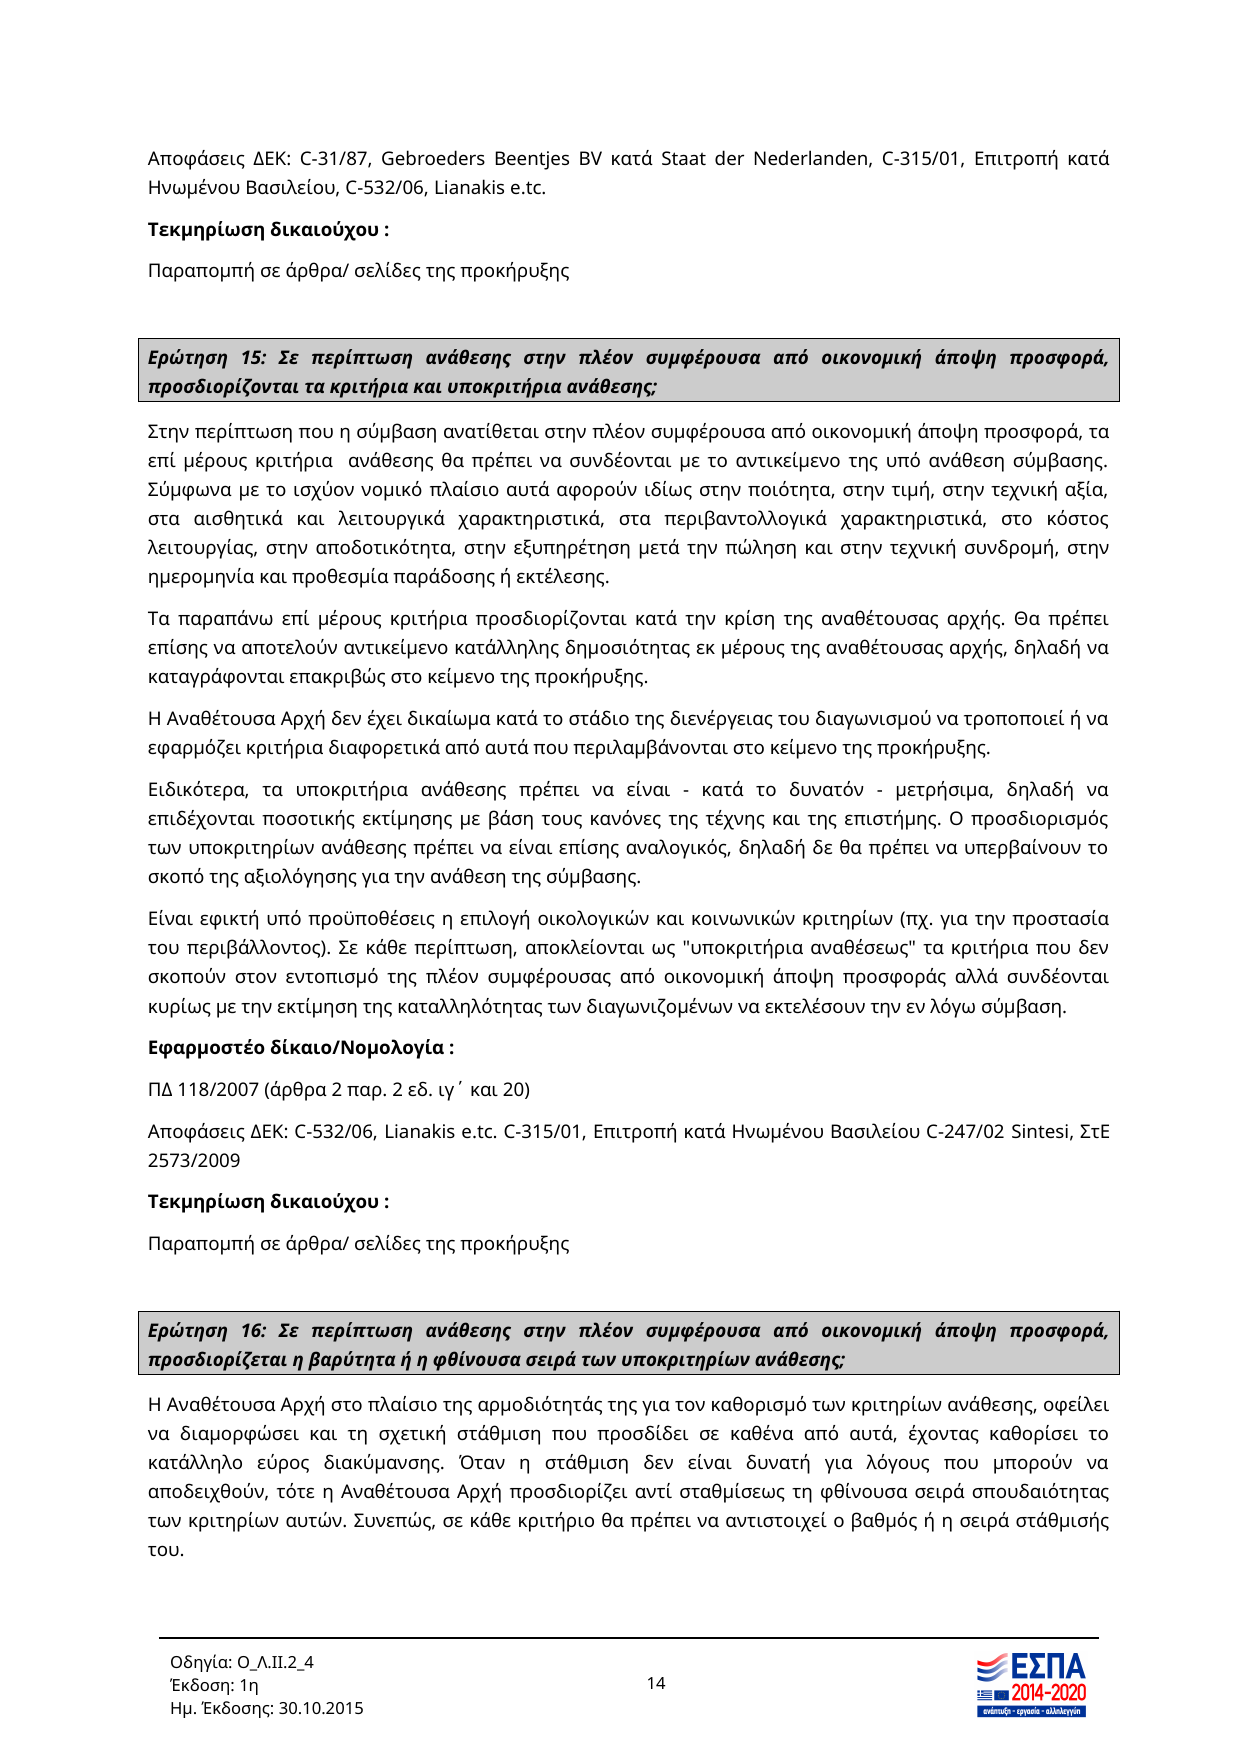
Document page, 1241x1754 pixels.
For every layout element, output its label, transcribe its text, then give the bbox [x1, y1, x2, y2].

text Ερώτηση 16: Σε περίπτωση ανάθεσης στην πλέον συμφέρουσα από οικονομική άποψη προσφορά, προσδιορίζεται η βαρύτητα ή η φθίνουσα σειρά των υποκριτηρίων ανάθεσης; [139, 1312, 1119, 1374]
text Τα παραπάνω επί μέρους κριτήρια προσδιορίζονται κατά την κρίση της αναθέτουσας αρχής. Θα πρέπει επίσης να αποτελούν αντικείμενο κατάλληλης δημοσιότητας εκ μέρους της αναθέτουσας αρχής, δηλαδή να καταγράφονται επακριβώς στο κείμενο της προκήρυξης. [148, 602, 1110, 690]
text Αποφάσεις ΔΕΚ: C-31/87, Gebroeders Beentjes BV κατά Staat der Nederlanden, C-315/01, Επιτροπή κατά Ηνωμένου Βασιλείου, C-532/06, Lianakis e.tc. [148, 142, 1110, 200]
text Είναι εφικτή υπό προϋποθέσεις η επιλογή οικολογικών και κοινωνικών κριτηρίων (πχ. για την προστασία του περιβάλλοντος). Σε κάθε περίπτωση, αποκλείονται ως "υποκριτήρια αναθέσεως" τα κριτήρια που δεν σκοπούν στον εντοπισμό της πλέον συμφέρουσας από οικονομική άποψη προσφοράς αλλά συνδέονται κυρίως με την εκτίμηση της καταλληλότητας των διαγωνιζομένων να εκτελέσουν την εν λόγω σύμβαση. [148, 902, 1110, 1019]
text Η Αναθέτουσα Αρχή δεν έχει δικαίωμα κατά το στάδιο της διενέργειας του διαγωνισμού να τροποποιεί ή να εφαρμόζει κριτήρια διαφορετικά από αυτά που περιλαμβάνονται στο κείμενο της προκήρυξης. [148, 702, 1110, 761]
text Παραπομπή σε άρθρα/ σελίδες της προκήρυξης [148, 254, 1110, 283]
text ΠΔ 118/2007 (άρθρα 2 παρ. 2 εδ. ιγ΄ και 20) [148, 1073, 1110, 1102]
text Παραπομπή σε άρθρα/ σελίδες της προκήρυξης [148, 1227, 1110, 1256]
text Ειδικότερα, τα υποκριτήρια ανάθεσης πρέπει να είναι - κατά το δυνατόν - μετρήσιμα, δηλαδή να επιδέχονται ποσοτικής εκτίμησης με βάση τους κανόνες της τέχνης και της επιστήμης. Ο προσδιορισμός των υποκριτηρίων ανάθεσης πρέπει να είναι επίσης αναλογικός, δηλαδή δε θα πρέπει να υπερβαίνουν το σκοπό της αξιολόγησης για την ανάθεση της σύμβασης. [148, 773, 1110, 890]
text Ερώτηση 15: Σε περίπτωση ανάθεσης στην πλέον συμφέρουσα από οικονομική άποψη προσφορά, προσδιορίζονται τα κριτήρια και υποκριτήρια ανάθεσης; [139, 339, 1119, 401]
text Τεκμηρίωση δικαιούχου : [148, 213, 1110, 242]
picture [974, 1651, 1089, 1719]
text Στην περίπτωση που η σύμβαση ανατίθεται στην πλέον συμφέρουσα από οικονομική άποψη προσφορά, τα επί μέρους κριτήρια ανάθεσης θα πρέπει να συνδέονται με το αντικείμενο της υπό ανάθεση σύμβασης. Σύμφωνα με το ισχύον νομικό πλαίσιο αυτά αφορούν ιδίως στην ποιότητα, στην τιμή, στην τεχνική αξία, στα αισθητικά και λειτουργικά χαρακτηριστικά, στα περιβαντολλογικά χαρακτηριστικά, στο κόστος λειτουργίας, στην αποδοτικότητα, στην εξυπηρέτηση μετά την πώληση και στην τεχνική συνδρομή, στην ημερομηνία και προθεσμία παράδοσης ή εκτέλεσης. [148, 415, 1110, 590]
text Η Αναθέτουσα Αρχή στο πλαίσιο της αρμοδιότητάς της για τον καθορισμό των κριτηρίων ανάθεσης, οφείλει να διαμορφώσει και τη σχετική στάθμιση που προσδίδει σε καθένα από αυτά, έχοντας καθορίσει το κατάλληλο εύρος διακύμανσης. Όταν η στάθμιση δεν είναι δυνατή για λόγους που μπορούν να αποδειχθούν, τότε η Αναθέτουσα Αρχή προσδιορίζει αντί σταθμίσεως τη φθίνουσα σειρά σπουδαιότητας των κριτηρίων αυτών. Συνεπώς, σε κάθε κριτήριο θα πρέπει να αντιστοιχεί ο βαθμός ή η σειρά στάθμισής του. [148, 1388, 1110, 1563]
text Εφαρμοστέο δίκαιο/Νομολογία : [148, 1031, 1110, 1061]
text Τεκμηρίωση δικαιούχου : [148, 1186, 1110, 1215]
text Αποφάσεις ΔΕΚ: C-532/06, Lianakis e.tc. C-315/01, Επιτροπή κατά Ηνωμένου Βασιλείου C-247/02 Sintesi, ΣτΕ 2573/2009 [148, 1115, 1110, 1173]
